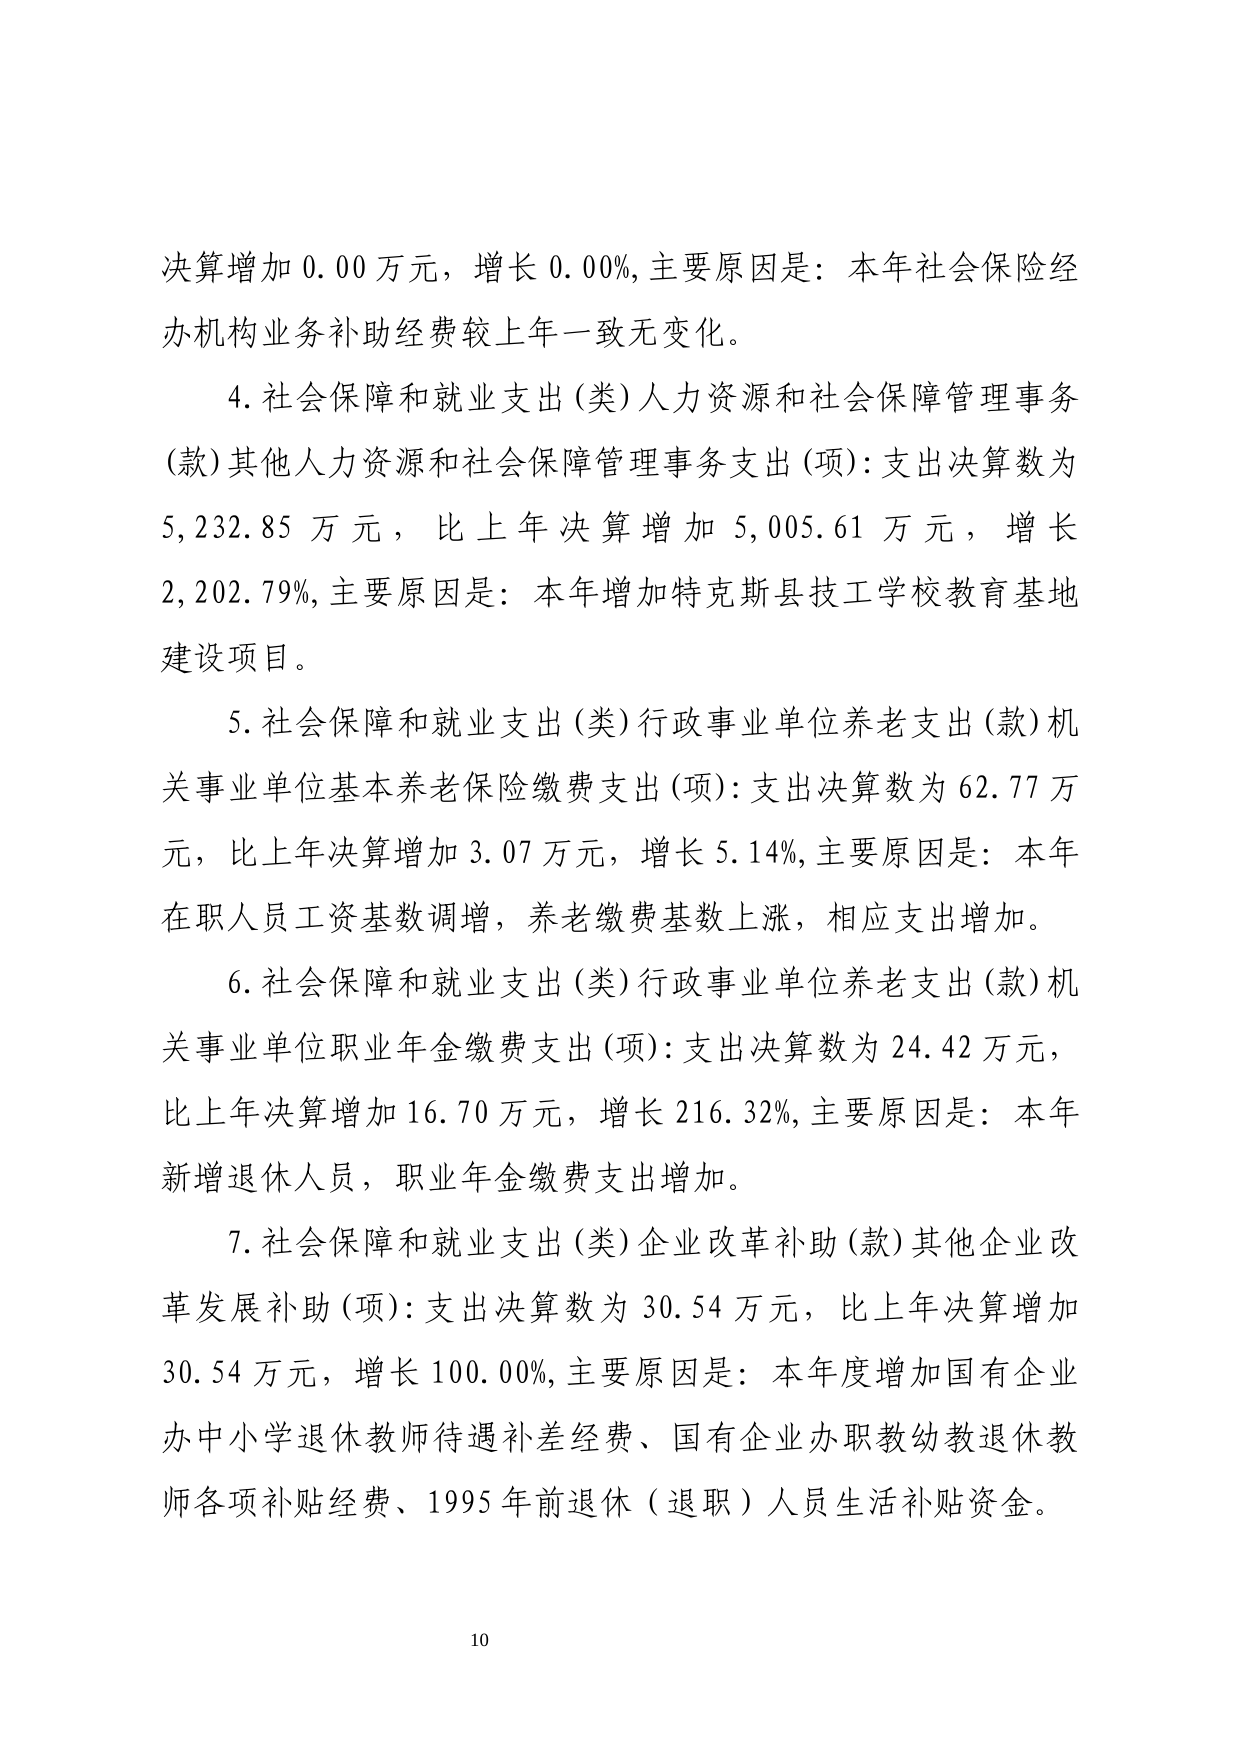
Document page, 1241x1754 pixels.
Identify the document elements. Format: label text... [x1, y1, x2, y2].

text 7.社会保障和就业支出(类)企业改革补助(款)其他企业改革发展补助(项):支出决算数为30.54万元，比上年决算增加30.54万元，增长100.00%,主要原因是：本年度增加国有企业办中小学退休教师待遇补差经费、国有企业办职教幼教退休教师各项补贴经费、1995年前退休（退职）人员生活补贴资金。 [159, 1208, 1081, 1533]
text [159, 233, 1081, 363]
text 4.社会保障和就业支出(类)人力资源和社会保障管理事务(款)其他人力资源和社会保障管理事务支出(项):支出决算数为5,232.85万元，比上年决算增加5,005.61万元，增长2,202.79%,主要原因是：本年增加特克斯县技工学校教育基地建设项目。 [159, 363, 1081, 688]
text 6.社会保障和就业支出(类)行政事业单位养老支出(款)机关事业单位职业年金缴费支出(项):支出决算数为24.42万元，比上年决算增加16.70万元，增长216.32%,主要原因是：本年新增退休人员，职业年金缴费支出增加。 [159, 948, 1081, 1208]
text 5.社会保障和就业支出(类)行政事业单位养老支出(款)机关事业单位基本养老保险缴费支出(项):支出决算数为62.77万元，比上年决算增加3.07万元，增长5.14%,主要原因是：本年在职人员工资基数调增，养老缴费基数上涨，相应支出增加。 [159, 688, 1081, 948]
